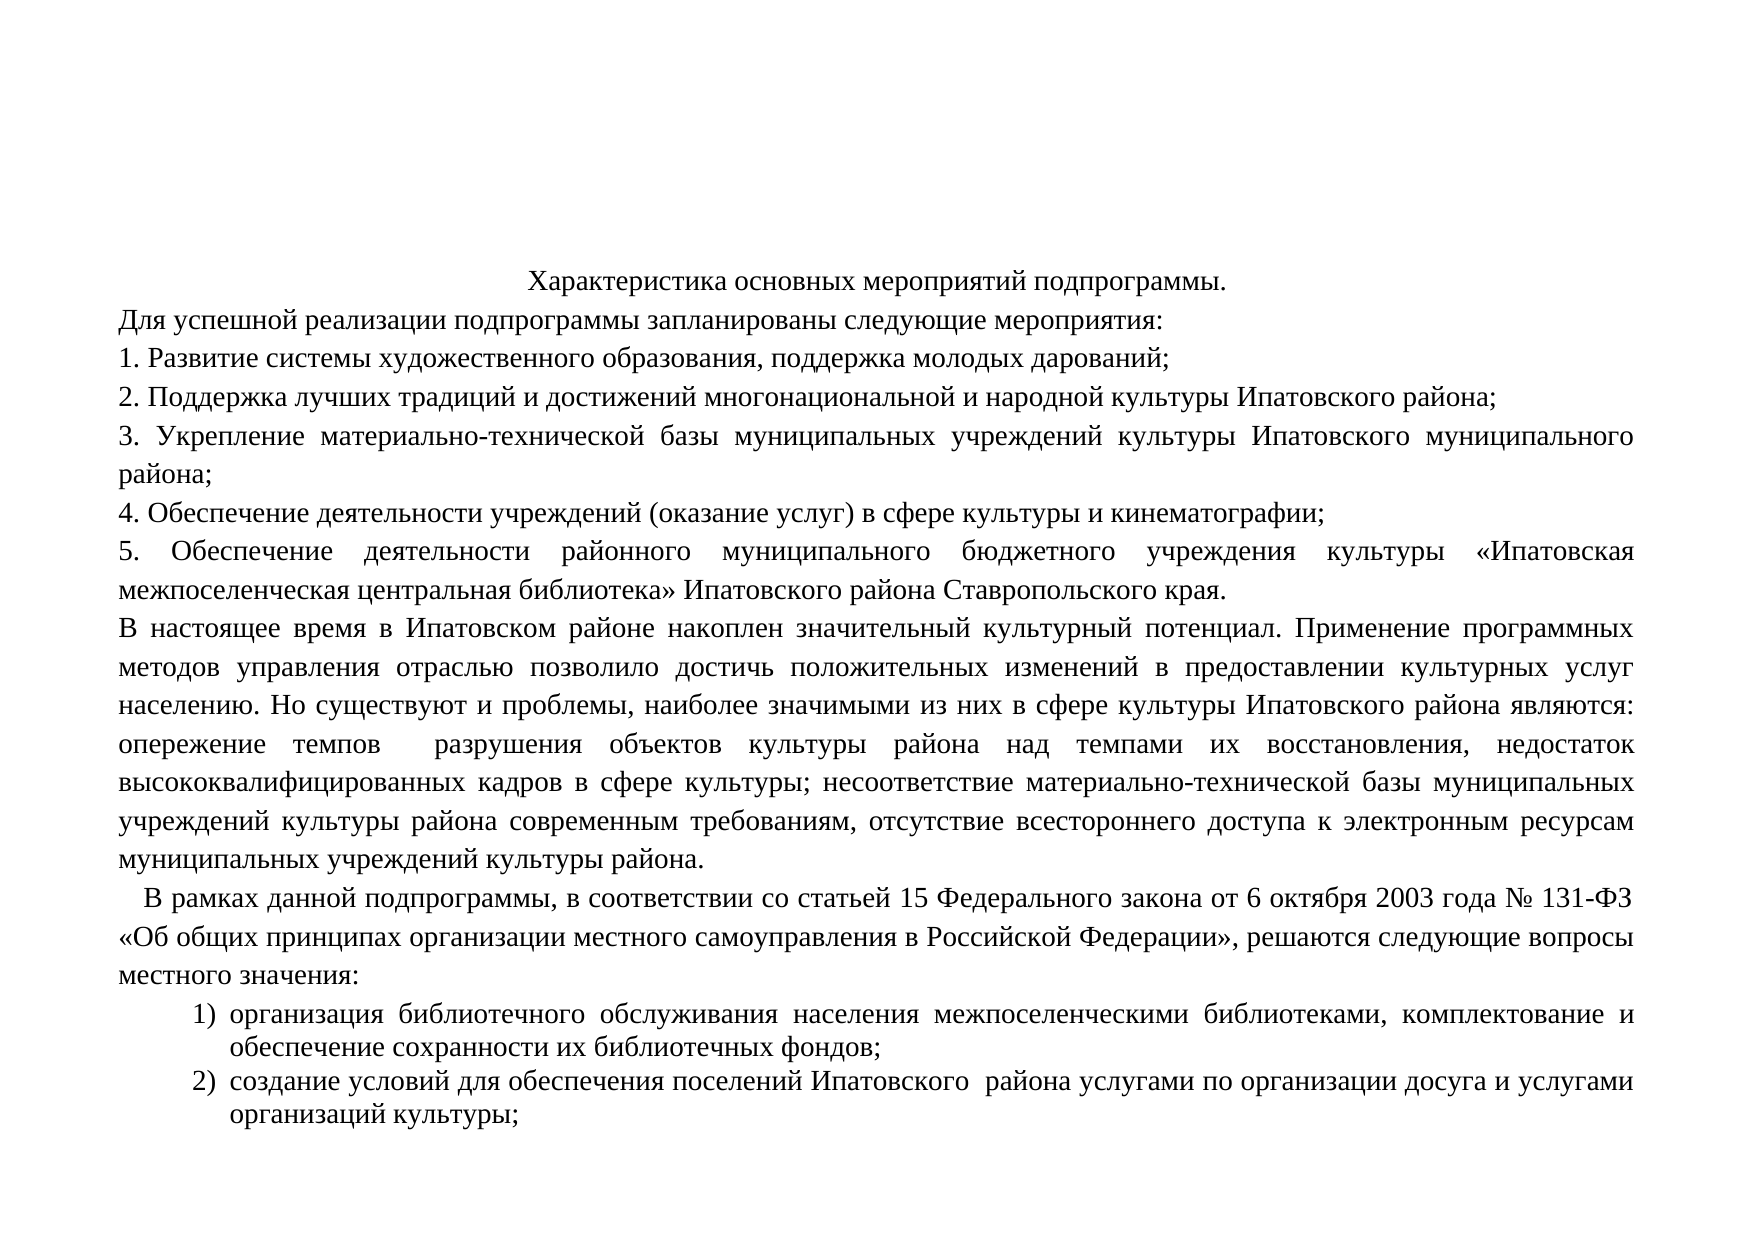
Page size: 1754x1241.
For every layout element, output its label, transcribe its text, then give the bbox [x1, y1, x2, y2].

text Для успешной реализации подпрограммы запланированы следующие мероприятия: [118, 302, 1636, 336]
text 4. Обеспечение деятельности учреждений (оказание услуг) в сфере культуры и кинематографии; [118, 495, 1636, 528]
list создание условий для обеспечения поселений Ипатовского района услугами по организации досуга и услугами организаций культуры; [192, 1063, 1636, 1130]
text Характеристика основных мероприятий подпрограммы. [118, 263, 1636, 297]
text В рамках данной подпрограммы, в соответствии со статьей 15 Федерального закона от 6 октября 2003 года № 131-ФЗ «Об общих принципах организации местного самоуправления в Российской Федерации», решаются следующие вопросы местного значения: [118, 880, 1636, 991]
text 1. Развитие системы художественного образования, поддержка молодых дарований; [118, 341, 1636, 374]
text 5. Обеспечение деятельности районного муниципального бюджетного учреждения культуры «Ипатовская межпоселенческая центральная библиотека» Ипатовского района Ставропольского края. [118, 533, 1636, 605]
text В настоящее время в Ипатовском районе накоплен значительный культурный потенциал. Применение программных методов управления отраслью позволило достичь положительных изменений в предоставлении культурных услуг населению. Но существуют и проблемы, наиболее значимыми из них в сфере культуры Ипатовского района являются: опережение темпов разрушения объектов культуры района над темпами их восстановления, недостаток высококвалифицированных кадров в сфере культуры; несоответствие материально-технической базы муниципальных учреждений культуры района современным требованиям, отсутствие всестороннего доступа к электронным ресурсам муниципальных учреждений культуры района. [118, 610, 1636, 875]
list организация библиотечного обслуживания населения межпоселенческими библиотеками, комплектование и обеспечение сохранности их библиотечных фондов; [192, 996, 1636, 1063]
text 3. Укрепление материально-технической базы муниципальных учреждений культуры Ипатовского муниципального района; [118, 418, 1636, 490]
text 2. Поддержка лучших традиций и достижений многонациональной и народной культуры Ипатовского района; [118, 379, 1636, 413]
